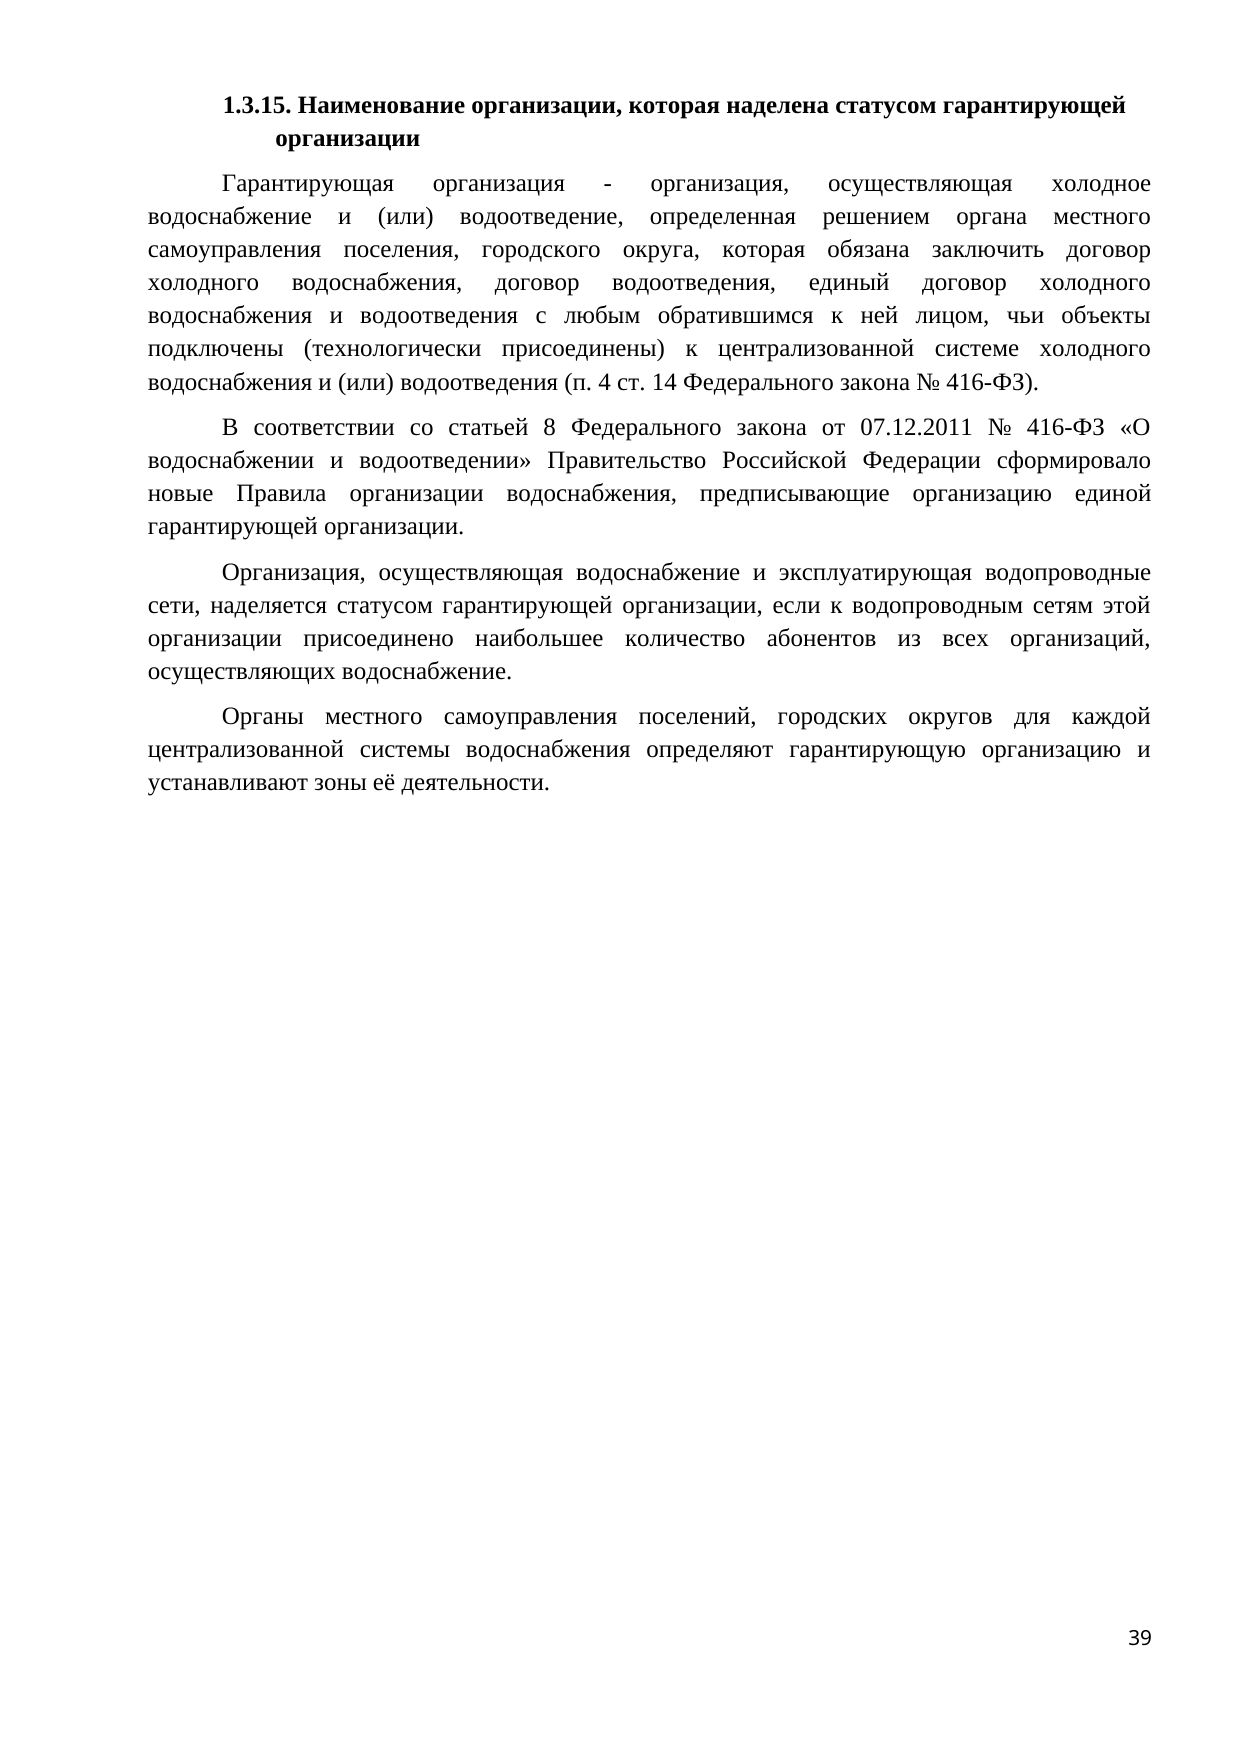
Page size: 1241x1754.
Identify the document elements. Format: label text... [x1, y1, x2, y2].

text В соответствии со статьей 8 Федерального закона от 07.12.2011 № 416-ФЗ «О водоснабжении и водоотведении» Правительство Российской Федерации сформировало новые Правила организации водоснабжения, предписывающие организацию единой гарантирующей организации. [148, 412, 1152, 540]
list 1.3.15. Наименование организации, которая наделена статусом гарантирующей организации [223, 90, 1152, 152]
text Организация, осуществляющая водоснабжение и эксплуатирующая водопроводные сети, наделяется статусом гарантирующей организации, если к водопроводным сетям этой организации присоединено наибольшее количество абонентов из всех организаций, осуществляющих водоснабжение. [148, 557, 1152, 684]
text Гарантирующая организация - организация, осуществляющая холодное водоснабжение и (или) водоотведение, определенная решением органа местного самоуправления поселения, городского округа, которая обязана заключить договор холодного водоснабжения, договор водоотведения, единый договор холодного водоснабжения и водоотведения с любым обратившимся к ней лицом, чьи объекты подключены (технологически присоединены) к централизованной системе холодного водоснабжения и (или) водоотведения (п. 4 ст. 14 Федерального закона № 416-ФЗ). [148, 168, 1152, 395]
text Органы местного самоуправления поселений, городских округов для каждой централизованной системы водоснабжения определяют гарантирующую организацию и устанавливают зоны её деятельности. [148, 701, 1152, 796]
